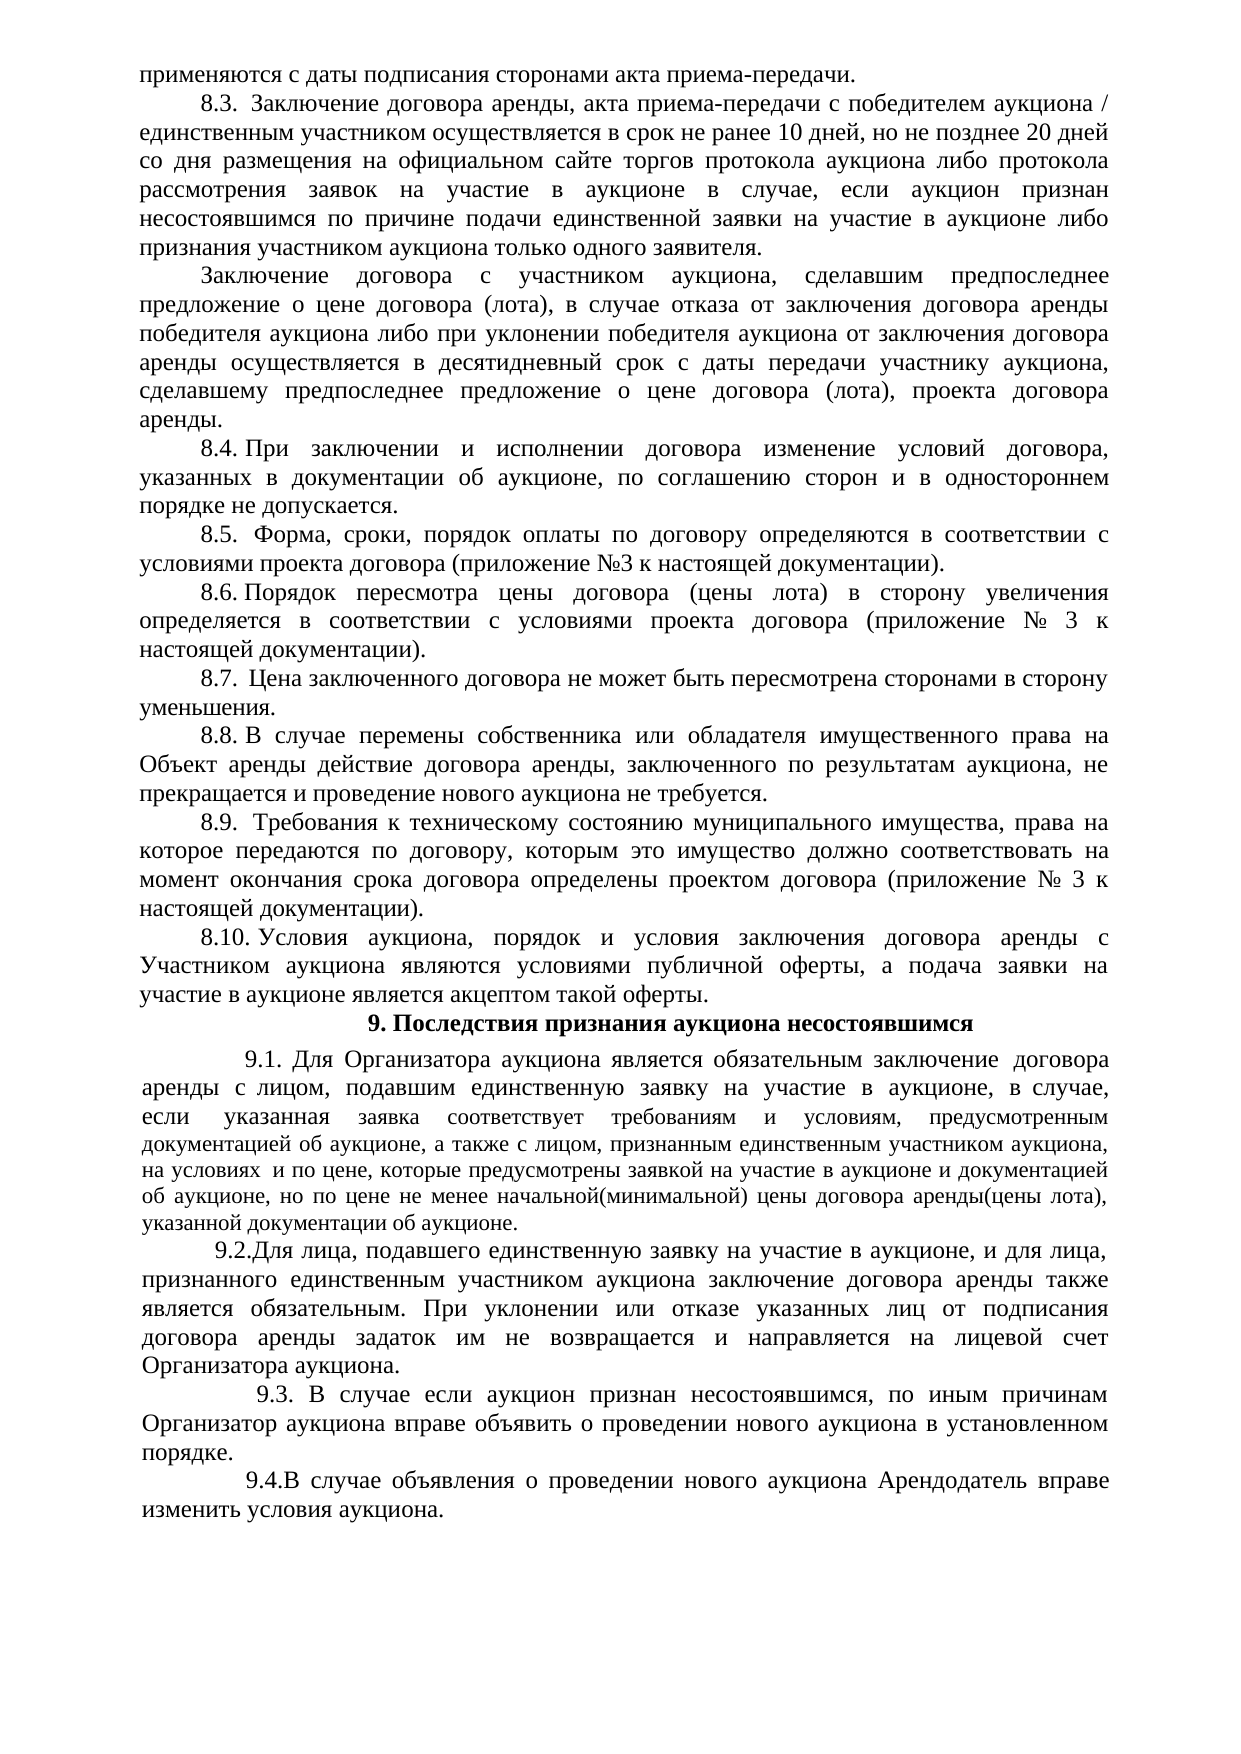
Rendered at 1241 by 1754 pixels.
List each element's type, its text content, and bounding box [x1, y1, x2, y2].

list 9.2.Для лица, подавшего единственную заявку на участие в аукционе, и для лица, признанного единственным участником аукциона заключение договора аренды также является обязательным. При уклонении или отказе указанных лиц от подписания договора аренды задаток им не возвращается и направляется на лицевой счет Организатора аукциона. [142, 1235, 1109, 1379]
list При заключении и исполнении договора изменение условий договора, указанных в документации об аукционе, по соглашению сторон и в одностороннем порядке не допускается. [139, 433, 1109, 519]
list Заключение договора аренды, акта приема-передачи с победителем аукциона / единственным участником осуществляется в срок не ранее 10 дней, но не позднее 20 дней со дня размещения на официальном сайте торгов протокола аукциона либо протокола рассмотрения заявок на участие в аукционе в случае, если аукцион признан несостоявшимся по причине подачи единственной заявки на участие в аукционе либо признания участником аукциона только одного заявителя. [139, 88, 1109, 260]
list 9.3. В случае если аукцион признан несостоявшимся, по иным причинам Организатор аукциона вправе объявить о проведении нового аукциона в установленном порядке. [142, 1379, 1109, 1465]
list Цена заключенного договора не может быть пересмотрена сторонами в сторону уменьшения. [139, 663, 1109, 720]
list Форма, сроки, порядок оплаты по договору определяются в соответствии с условиями проекта договора (приложение №3 к настоящей документации). [139, 519, 1109, 577]
list Последствия признания аукциона несостоявшимся [368, 1008, 1152, 1037]
list Требования к техническому состоянию муниципального имущества, права на которое передаются по договору, которым это имущество должно соответствовать на момент окончания срока договора определены проектом договора (приложение № 3 к настоящей документации). [139, 807, 1109, 922]
list 9.4.В случае объявления о проведении нового аукциона Арендодатель вправе изменить условия аукциона. [142, 1465, 1109, 1523]
list Порядок пересмотра цены договора (цены лота) в сторону увеличения определяется в соответствии с условиями проекта договора (приложение № 3 к настоящей документации). [139, 577, 1109, 663]
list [139, 59, 1109, 88]
text Заключение договора с участником аукциона, сделавшим предпоследнее предложение о цене договора (лота), в случае отказа от заключения договора аренды победителя аукциона либо при уклонении победителя аукциона от заключения договора аренды осуществляется в десятидневный срок с даты передачи участнику аукциона, сделавшему предпоследнее предложение о цене договора (лота), проекта договора аренды. [139, 260, 1110, 433]
list 9.1. Для Организатора аукциона является обязательным заключение договора аренды с лицом, подавшим единственную заявку на участие в аукционе, в случае, если указанная заявка соответствует требованиям и условиям, предусмотренным документацией об аукционе, а также с лицом, признанным единственным участником аукциона, на условиях и по цене, которые предусмотрены заявкой на участие в аукционе и документацией об аукционе, но по цене не менее начальной(минимальной) цены договора аренды(цены лота), указанной документации об аукционе. [142, 1044, 1109, 1235]
list Условия аукциона, порядок и условия заключения договора аренды с Участником аукциона являются условиями публичной оферты, а подача заявки на участие в аукционе является акцептом такой оферты. [139, 922, 1110, 1008]
list В случае перемены собственника или обладателя имущественного права на Объект аренды действие договора аренды, заключенного по результатам аукциона, не прекращается и проведение нового аукциона не требуется. [139, 720, 1109, 807]
